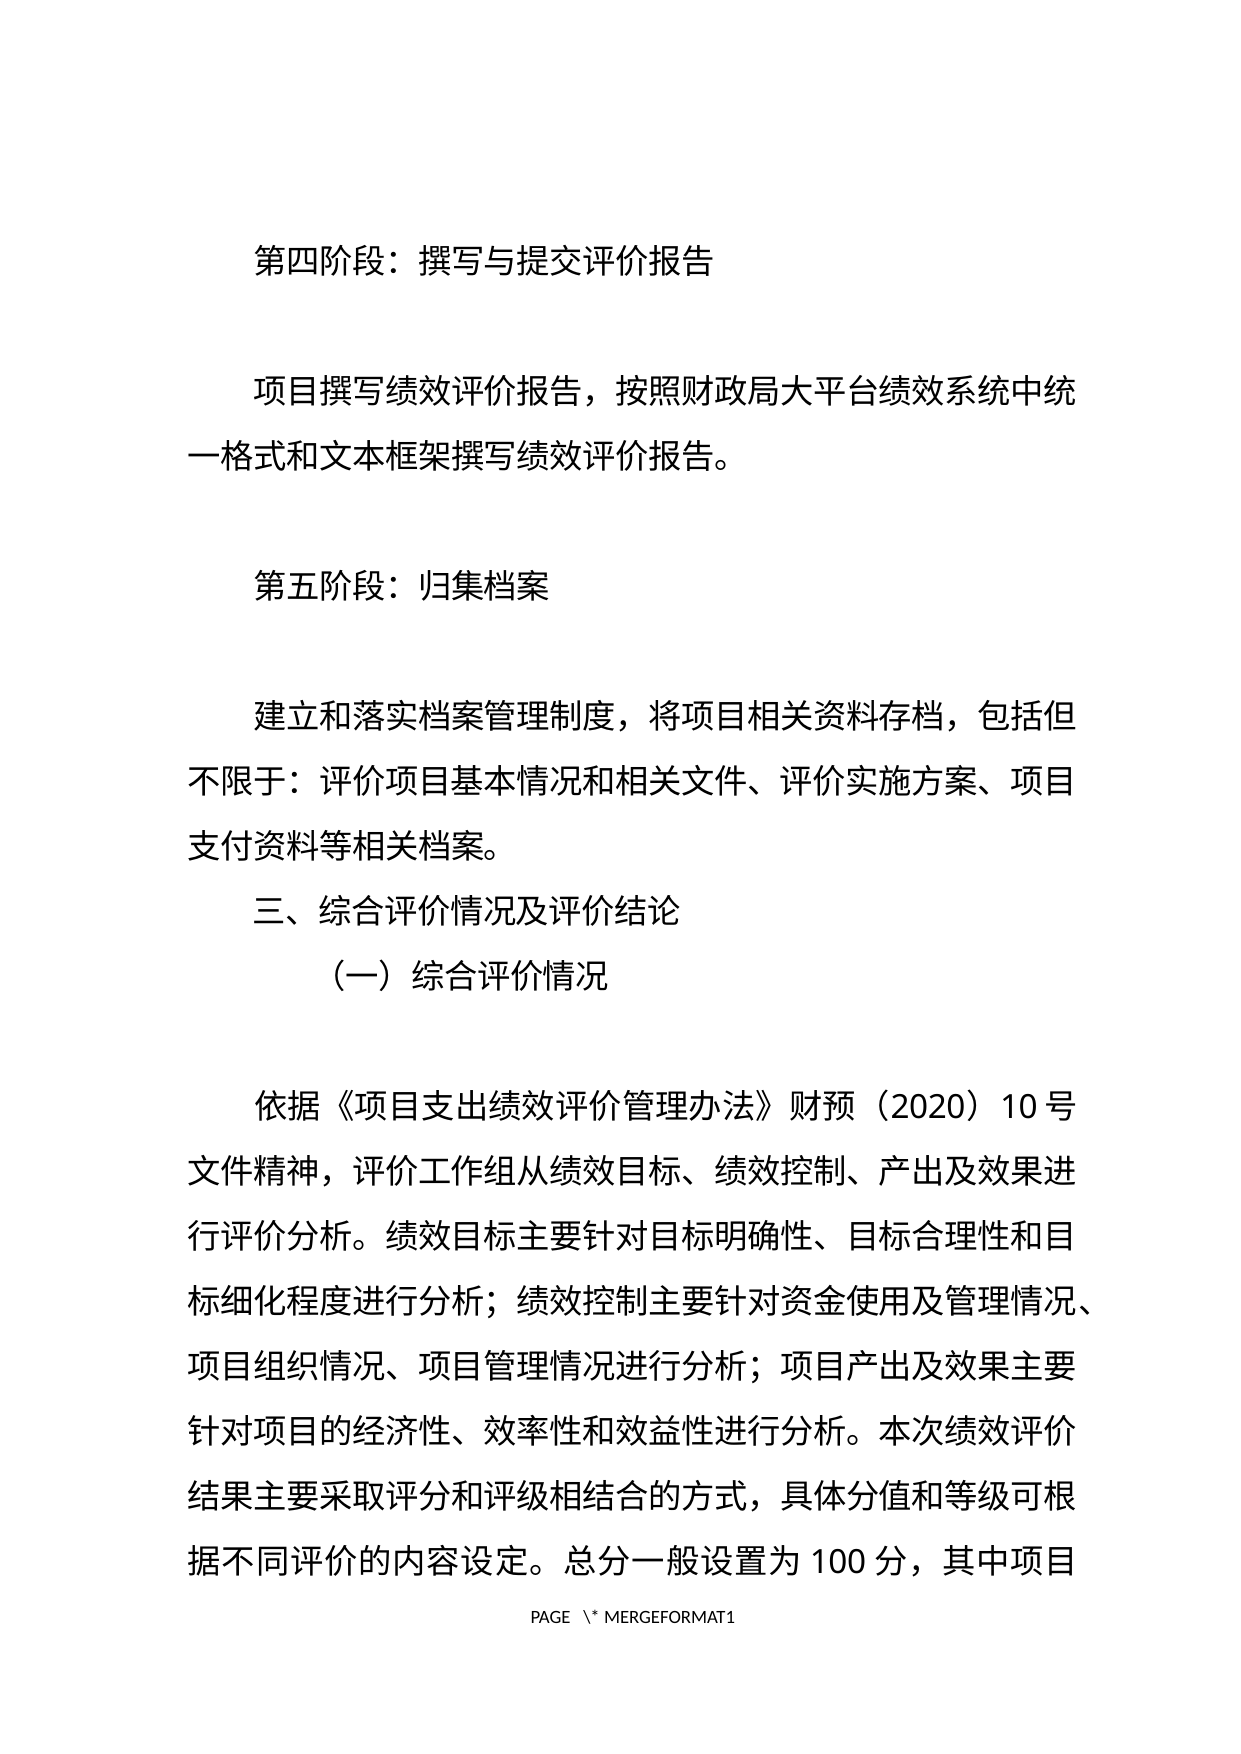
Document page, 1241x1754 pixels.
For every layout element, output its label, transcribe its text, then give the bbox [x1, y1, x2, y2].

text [187, 942, 1078, 1592]
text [187, 162, 1078, 877]
text 三、综合评价情况及评价结论 [187, 877, 1078, 942]
